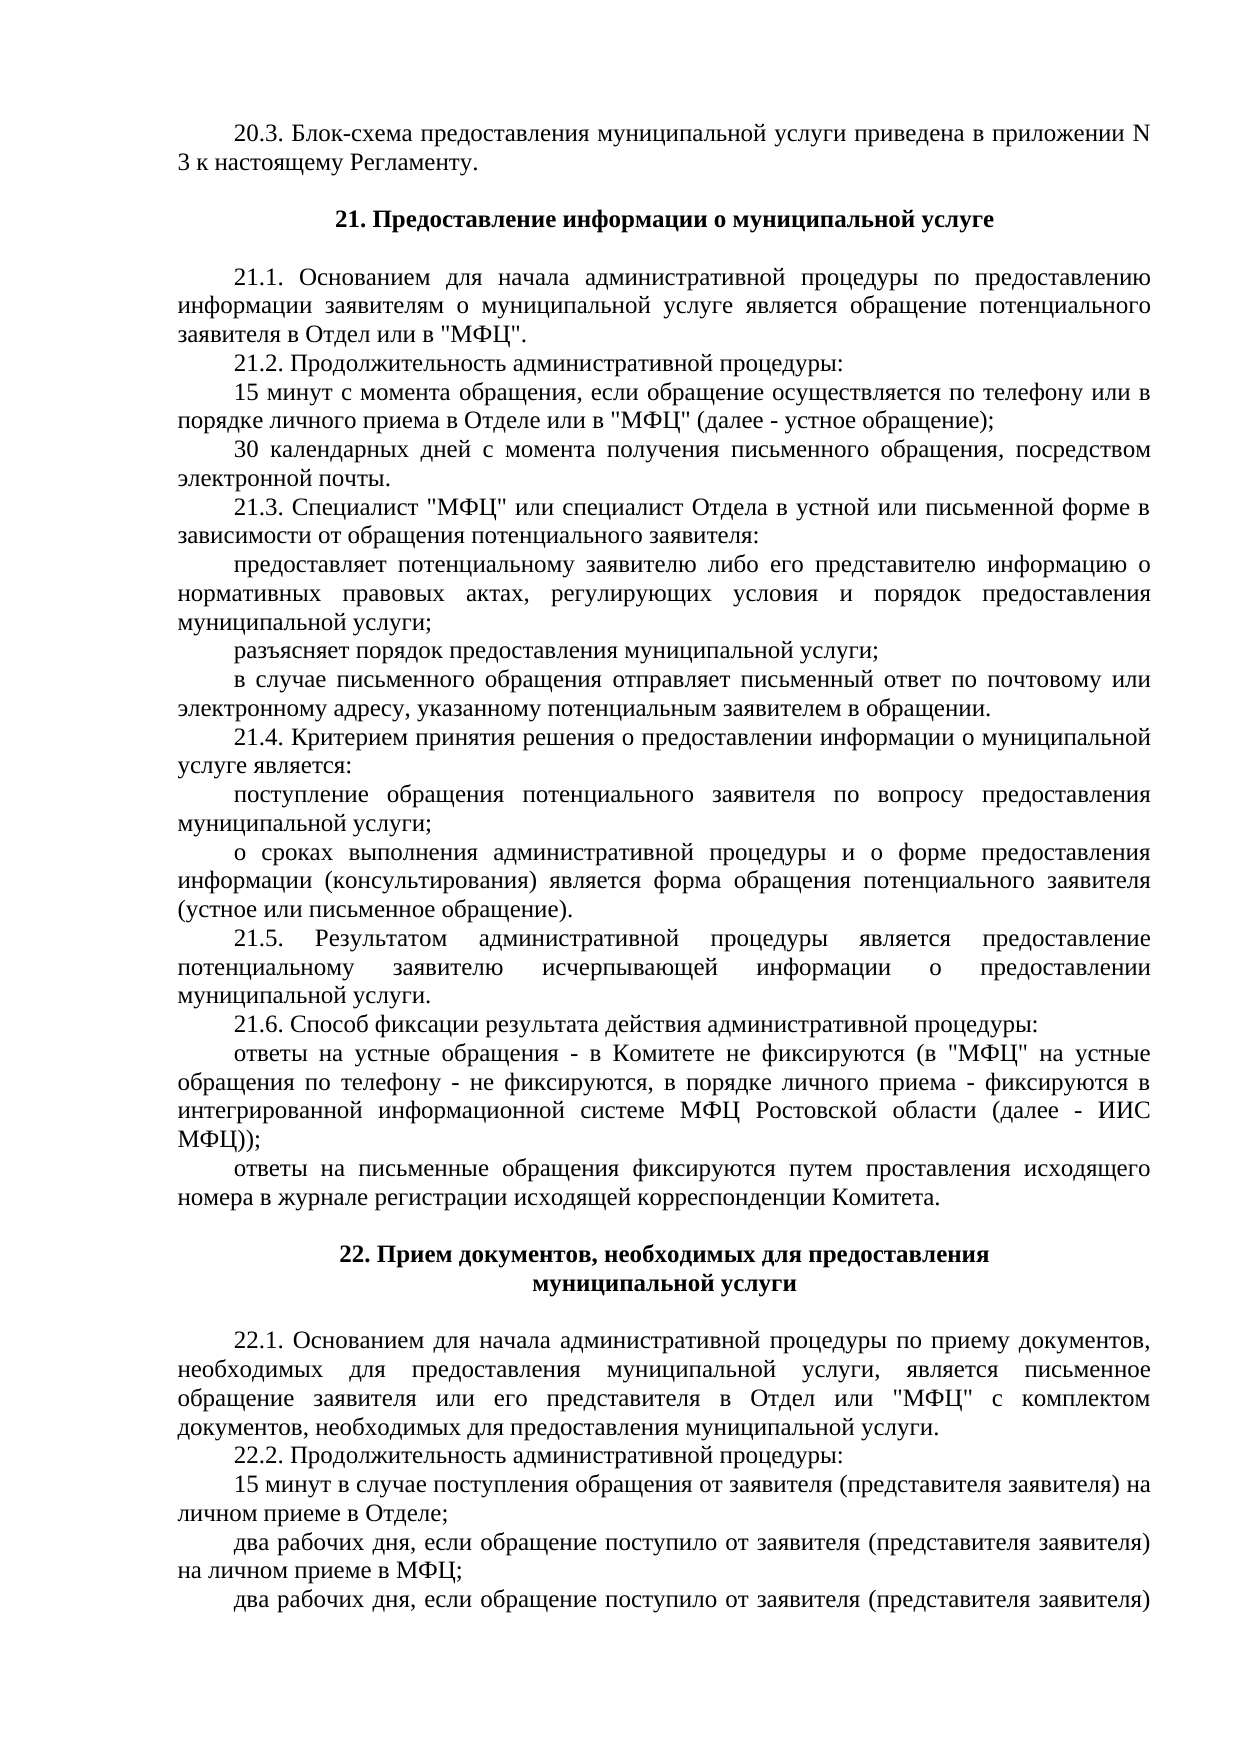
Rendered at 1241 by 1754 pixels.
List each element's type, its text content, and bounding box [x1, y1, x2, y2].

text 21.3. Специалист "МФЦ" или специалист Отдела в устной или письменной форме в зависимости от обращения потенциального заявителя: [177, 492, 1152, 549]
text ответы на устные обращения - в Комитете не фиксируются (в "МФЦ" на устные обращения по телефону - не фиксируются, в порядке личного приема - фиксируются в интегрированной информационной системе МФЦ Ростовской области (далее - ИИС МФЦ)); [177, 1038, 1152, 1153]
text о сроках выполнения административной процедуры и о форме предоставления информации (консультирования) является форма обращения потенциального заявителя (устное или письменное обращение). [177, 837, 1152, 923]
text 15 минут в случае поступления обращения от заявителя (представителя заявителя) на личном приеме в Отделе; [177, 1469, 1152, 1527]
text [177, 1584, 1152, 1613]
text 20.3. Блок-схема предоставления муниципальной услуги приведена в приложении N 3 к настоящему Регламенту. [177, 118, 1152, 176]
text 21.1. Основанием для начала административной процедуры по предоставлению информации заявителям о муниципальной услуге является обращение потенциального заявителя в Отдел или в "МФЦ". [177, 262, 1152, 348]
text 21.5. Результатом административной процедуры является предоставление потенциальному заявителю исчерпывающей информации о предоставлении муниципальной услуги. [177, 923, 1152, 1009]
text 30 календарных дней с момента получения письменного обращения, посредством электронной почты. [177, 434, 1152, 492]
text ответы на письменные обращения фиксируются путем проставления исходящего номера в журнале регистрации исходящей корреспонденции Комитета. [177, 1153, 1152, 1211]
title 21. Предоставление информации о муниципальной услуге [177, 204, 1152, 233]
text 22.1. Основанием для начала административной процедуры по приему документов, необходимых для предоставления муниципальной услуги, является письменное обращение заявителя или его представителя в Отдел или "МФЦ" с комплектом документов, необходимых для предоставления муниципальной услуги. [177, 1326, 1152, 1441]
text два рабочих дня, если обращение поступило от заявителя (представителя заявителя) на личном приеме в МФЦ; [177, 1527, 1152, 1584]
text 15 минут с момента обращения, если обращение осуществляется по телефону или в порядке личного приема в Отделе или в "МФЦ" (далее - устное обращение); [177, 377, 1152, 434]
text 21.4. Критерием принятия решения о предоставлении информации о муниципальной услуге является: [177, 722, 1152, 779]
text 21.6. Способ фиксации результата действия административной процедуры: [177, 1009, 1152, 1038]
text поступление обращения потенциального заявителя по вопросу предоставления муниципальной услуги; [177, 779, 1152, 837]
title 22. Прием документов, необходимых для предоставления [177, 1239, 1152, 1268]
text 22.2. Продолжительность административной процедуры: [177, 1441, 1152, 1469]
text в случае письменного обращения отправляет письменный ответ по почтовому или электронному адресу, указанному потенциальным заявителем в обращении. [177, 664, 1152, 722]
text разъясняет порядок предоставления муниципальной услуги; [177, 636, 1152, 664]
text 21.2. Продолжительность административной процедуры: [177, 348, 1152, 377]
title муниципальной услуги [177, 1268, 1152, 1297]
text предоставляет потенциальному заявителю либо его представителю информацию о нормативных правовых актах, регулирующих условия и порядок предоставления муниципальной услуги; [177, 549, 1152, 636]
